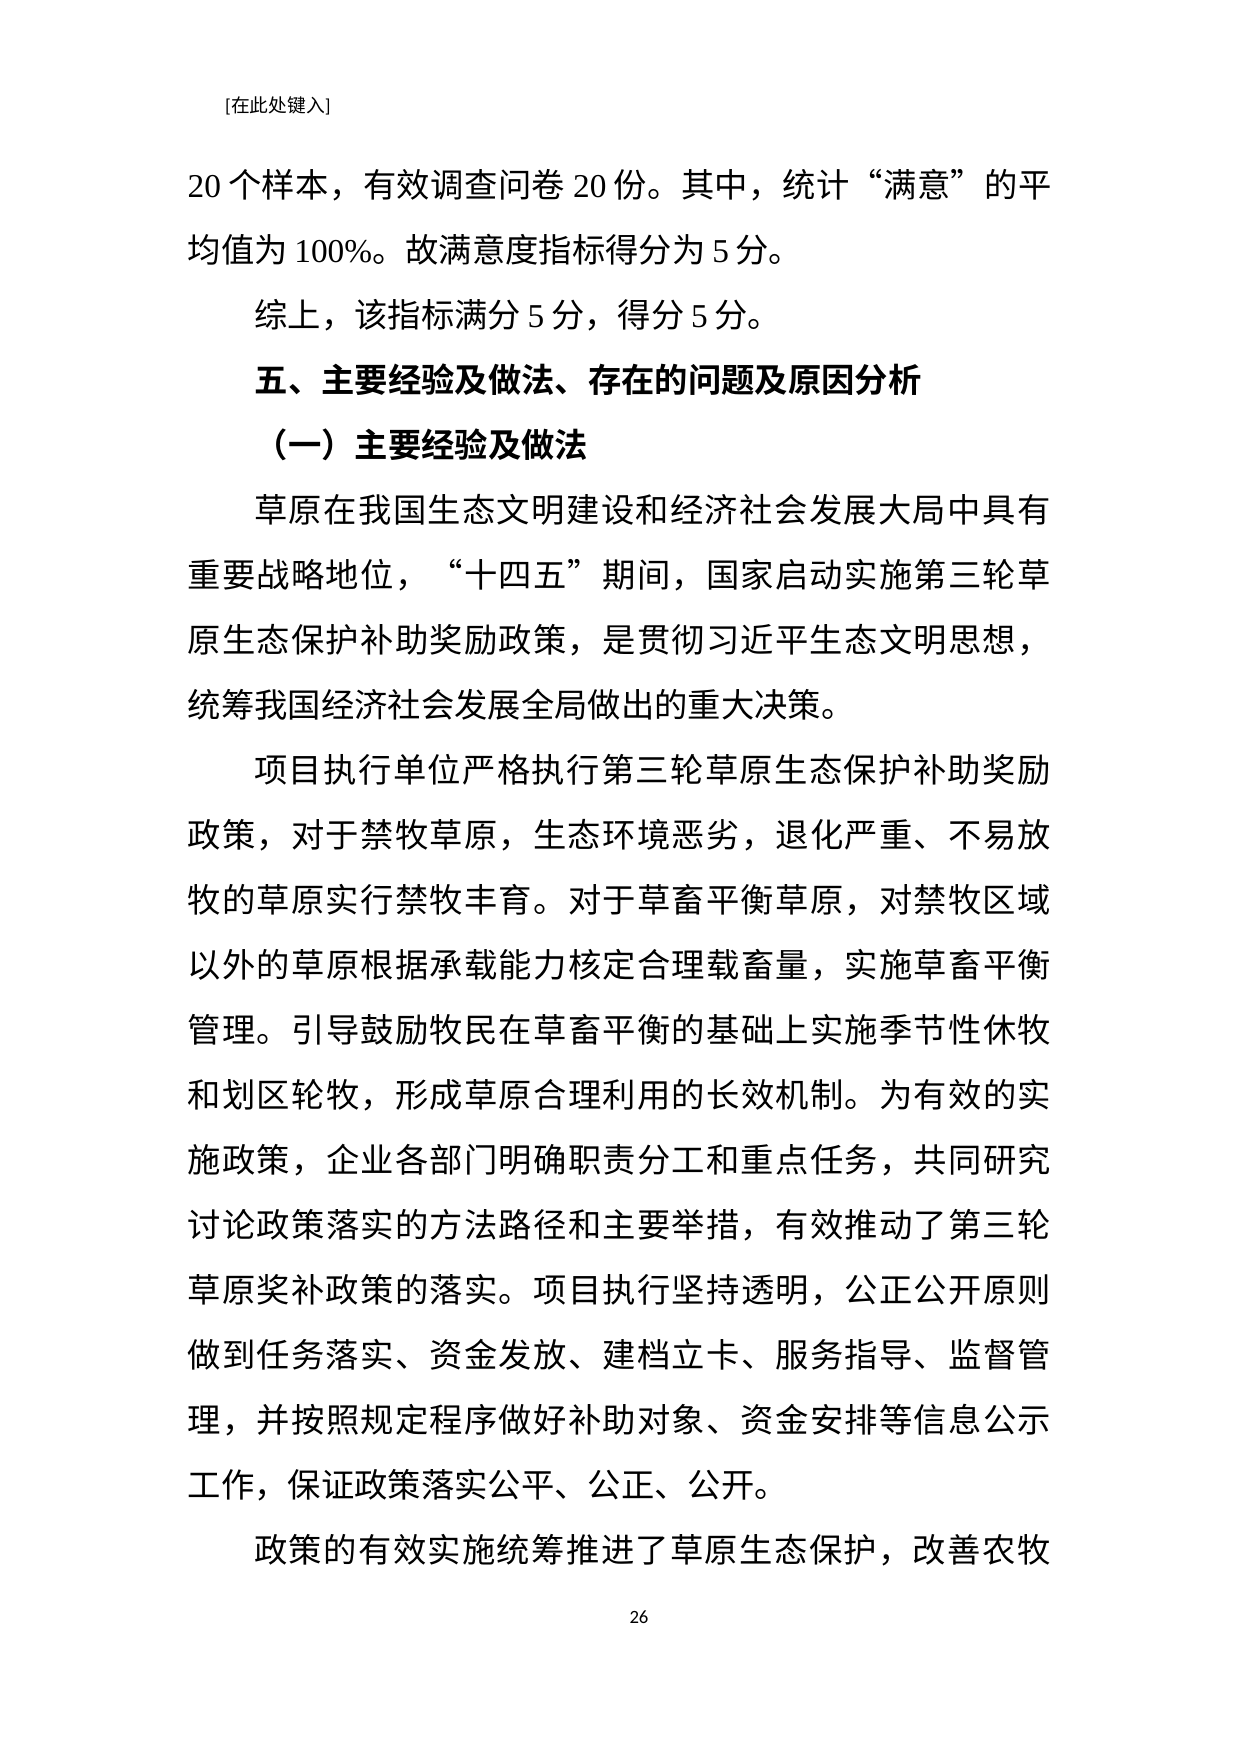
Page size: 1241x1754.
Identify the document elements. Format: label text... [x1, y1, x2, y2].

subtitle （一）主要经验及做法 [187, 410, 1053, 475]
text 草原在我国生态文明建设和经济社会发展大局中具有重要战略地位，“十四五”期间，国家启动实施第三轮草原生态保护补助奖励政策，是贯彻习近平生态文明思想，统筹我国经济社会发展全局做出的重大决策。 [187, 475, 1053, 735]
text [187, 1515, 1053, 1580]
text 综上，该指标满分5分，得分5分。 [187, 280, 1053, 345]
subtitle 五、主要经验及做法、存在的问题及原因分析 [187, 345, 1053, 410]
text 项目执行单位严格执行第三轮草原生态保护补助奖励政策，对于禁牧草原，生态环境恶劣，退化严重、不易放牧的草原实行禁牧丰育。对于草畜平衡草原，对禁牧区域以外的草原根据承载能力核定合理载畜量，实施草畜平衡管理。引导鼓励牧民在草畜平衡的基础上实施季节性休牧和划区轮牧，形成草原合理利用的长效机制。为有效的实施政策，企业各部门明确职责分工和重点任务，共同研究讨论政策落实的方法路径和主要举措，有效推动了第三轮草原奖补政策的落实。项目执行坚持透明，公正公开原则，做到任务落实、资金发放、建档立卡、服务指导、监督管理，并按照规定程序做好补助对象、资金安排等信息公示工作，保证政策落实公平、公正、公开。 [187, 735, 1053, 1515]
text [187, 150, 1053, 280]
